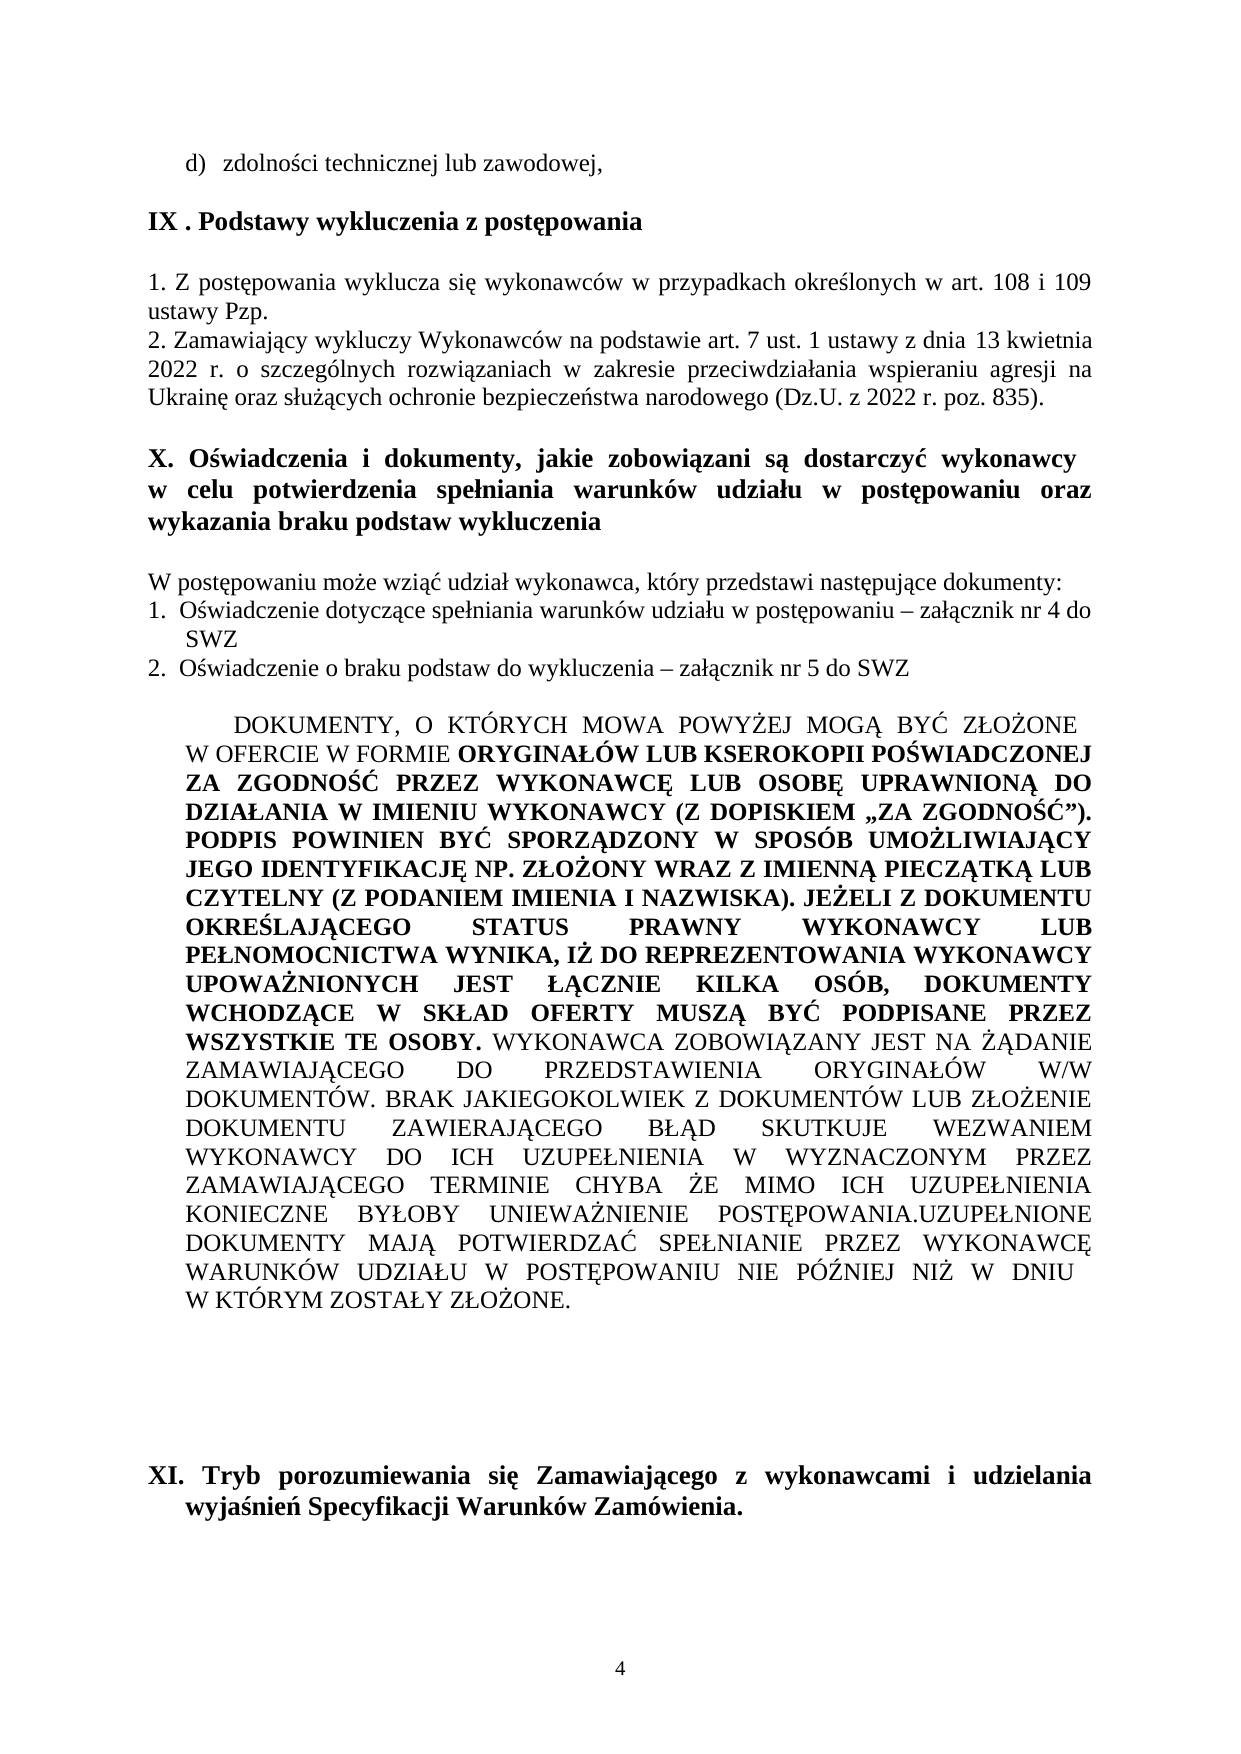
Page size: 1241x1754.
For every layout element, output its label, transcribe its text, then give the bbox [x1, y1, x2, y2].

subtitle XI. Tryb porozumiewania się Zamawiającego z wykonawcami i udzielania wyjaśnień Specyfikacji Warunków Zamówienia. [148, 1459, 1093, 1521]
text 1. Oświadczenie dotyczące spełniania warunków udziału w postępowaniu – załącznik nr 4 do SWZ [148, 596, 1093, 653]
text IX . Podstawy wykluczenia z postępowania [148, 205, 1093, 236]
text 1. Z postępowania wyklucza się wykonawców w przypadkach określonych w art. 108 i 109 ustawy Pzp. [148, 267, 1093, 325]
text Dokumenty, o których mowa powyżej mogą być złożone w ofercie w formie oryginałów lub kserokopii poświadczonej za zgodność przez WYKONAWCĘ luB osobę uprawnioną do działania w imieniu WYKONAWCY (z dopiskiem „za zgodnoŚĆ”). podpis POWINIEN być SPORZĄDZONY W sposób UMOżLIWIAJĄCY JEGO IDENTYFIKACJĘ np. ZŁOŻONY wraz Z IMIENNĄ PIECZĄTKĄ LUB CZYTELNY (Z PODANIEM IMIENIA I NAZWISKA). jEŻELI Z DOKUMENTU OKREŚLAJĄCEGO STATUS PRAWNY WYKONAWCY LUB PEŁNOMOCNICTWA WYNIKA, IŻ DO REPREZENTOWANIA WYKoNawcy upoważnionych jest łącznie kilka osób, dokumenty wchodzące w skład oferty muszą być podpisane przez wszystkie te osoby. wykonawca zobowiązany jest na żądanie zamawiającego do przedstawienia oryginałów w/w dokumentów. BRAK JAKIEGOKOLWIEK Z DOKUMENTÓW LUB ZŁOŻENIE DOKUMENTU zawierającego błąd skutkuje wezwaniem wykonawcy do ich uzupełnienia w wyznaczonym przez zamawiającego terminie chyba że mimo ich uzupełnienia konieczne byłoby unieważnienie postępowania.Uzupełnione dokumenty mają potwierdzać spełnianie przez wykonawcę warunków udziału w postępowaniu nie później niż w dniu w którym zostAŁY ZŁOŻONE. [148, 711, 1093, 1314]
text W postępowaniu może wziąć udział wykonawca, który przedstawi następujące dokumenty: [148, 567, 1093, 596]
text 2. Oświadczenie o braku podstaw do wykluczenia – załącznik nr 5 do SWZ [148, 653, 1093, 682]
text X. Oświadczenia i dokumenty, jakie zobowiązani są dostarczyć wykonawcy w celu potwierdzenia spełniania warunków udziału w postępowaniu oraz wykazania braku podstaw wykluczenia [148, 442, 1093, 536]
text 2. Zamawiający wykluczy Wykonawców na podstawie art. 7 ust. 1 ustawy z dnia 13 kwietnia 2022 r. o szczególnych rozwiązaniach w zakresie przeciwdziałania wspieraniu agresji na Ukrainę oraz służących ochronie bezpieczeństwa narodowego (Dz.U. z 2022 r. poz. 835). [148, 325, 1093, 411]
list zdolności technicznej lub zawodowej, [185, 148, 1093, 176]
